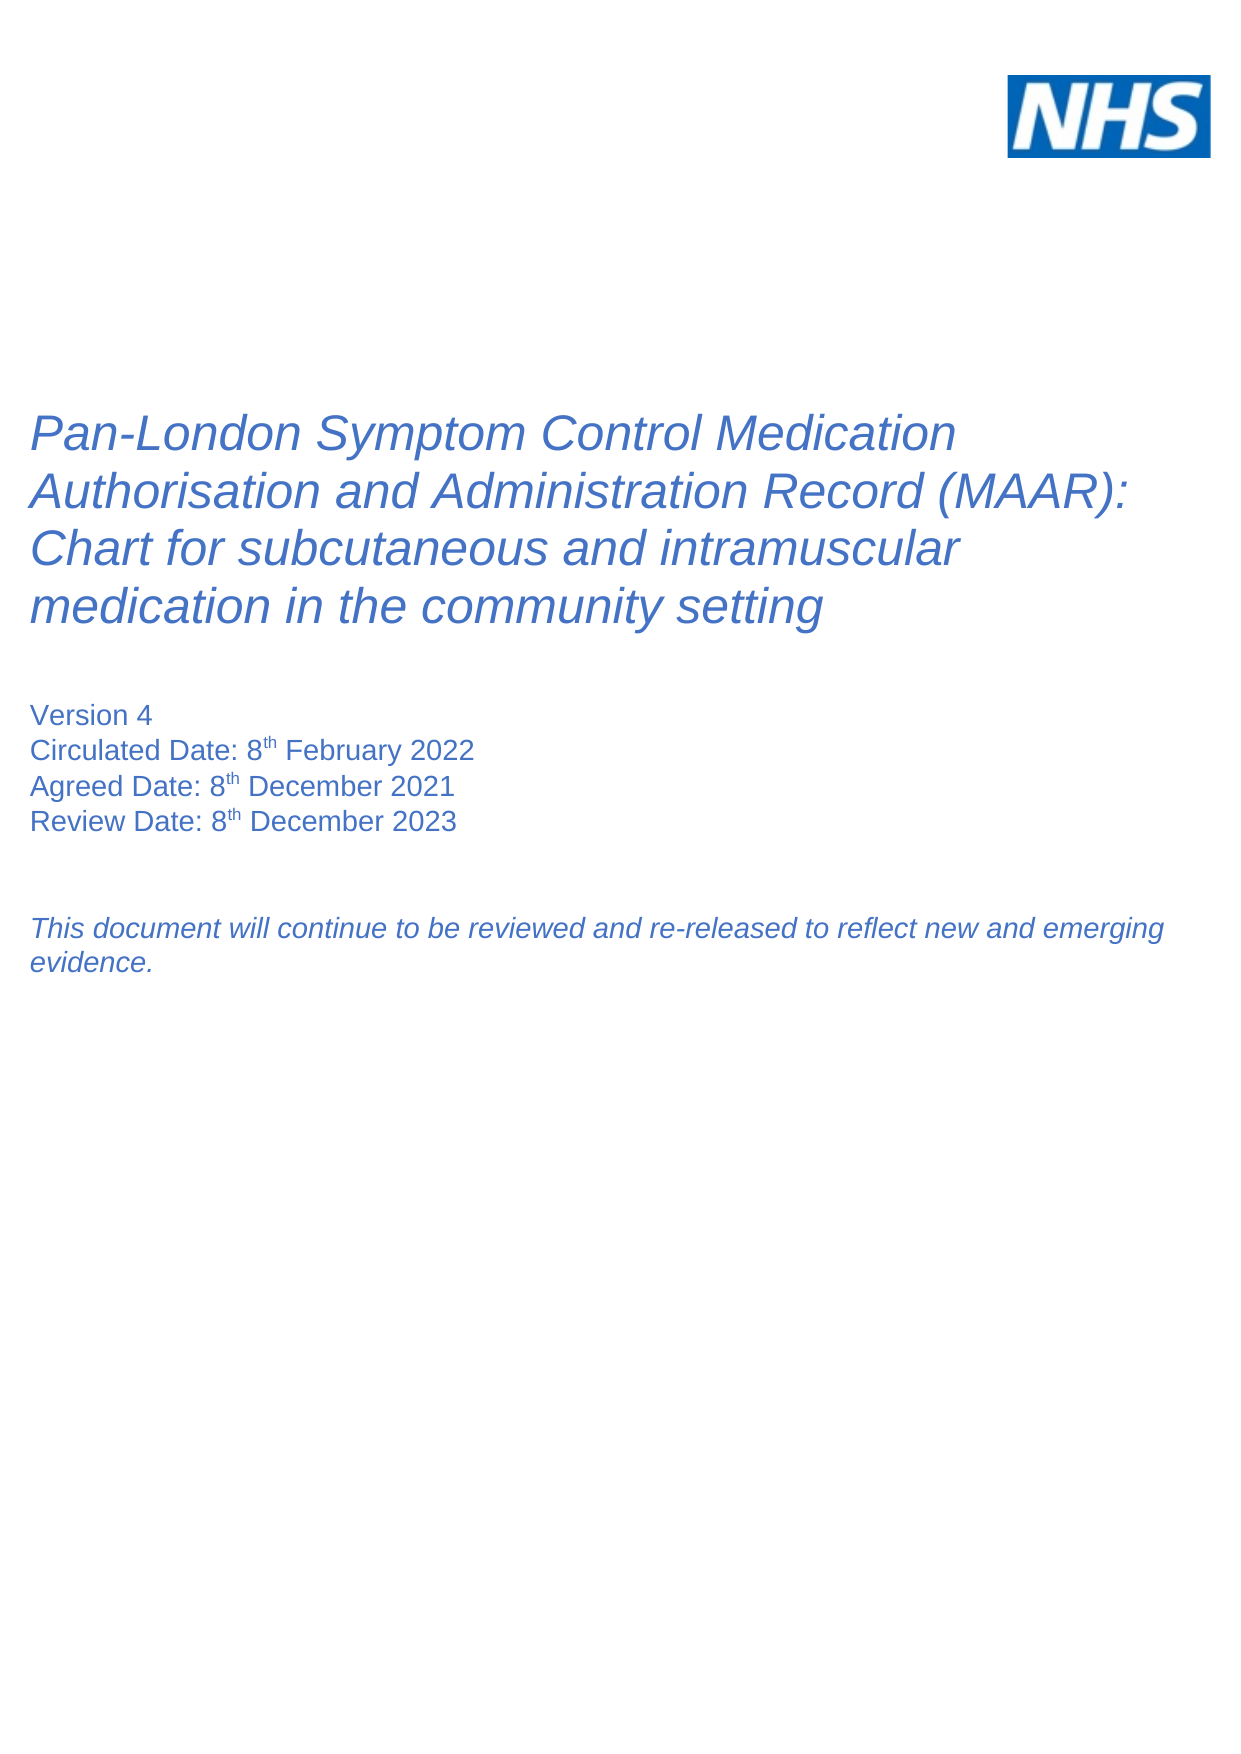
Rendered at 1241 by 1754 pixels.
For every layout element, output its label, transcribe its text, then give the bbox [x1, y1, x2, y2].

text Version 4 [29, 697, 1211, 731]
text This document will continue to be reviewed and re-released to reflect new and emerging evidence. [29, 911, 1211, 978]
text Pan-London Symptom Control Medication Authorisation and Administration Record (MAAR): Chart for subcutaneous and intramuscular medication in the community setting [29, 404, 1211, 634]
text Circulated Date: 8th February 2022 [29, 733, 1211, 767]
text Review Date: 8th December 2023 [29, 804, 1211, 838]
text Agreed Date: 8th December 2021 [29, 769, 1211, 802]
picture [1007, 75, 1211, 158]
